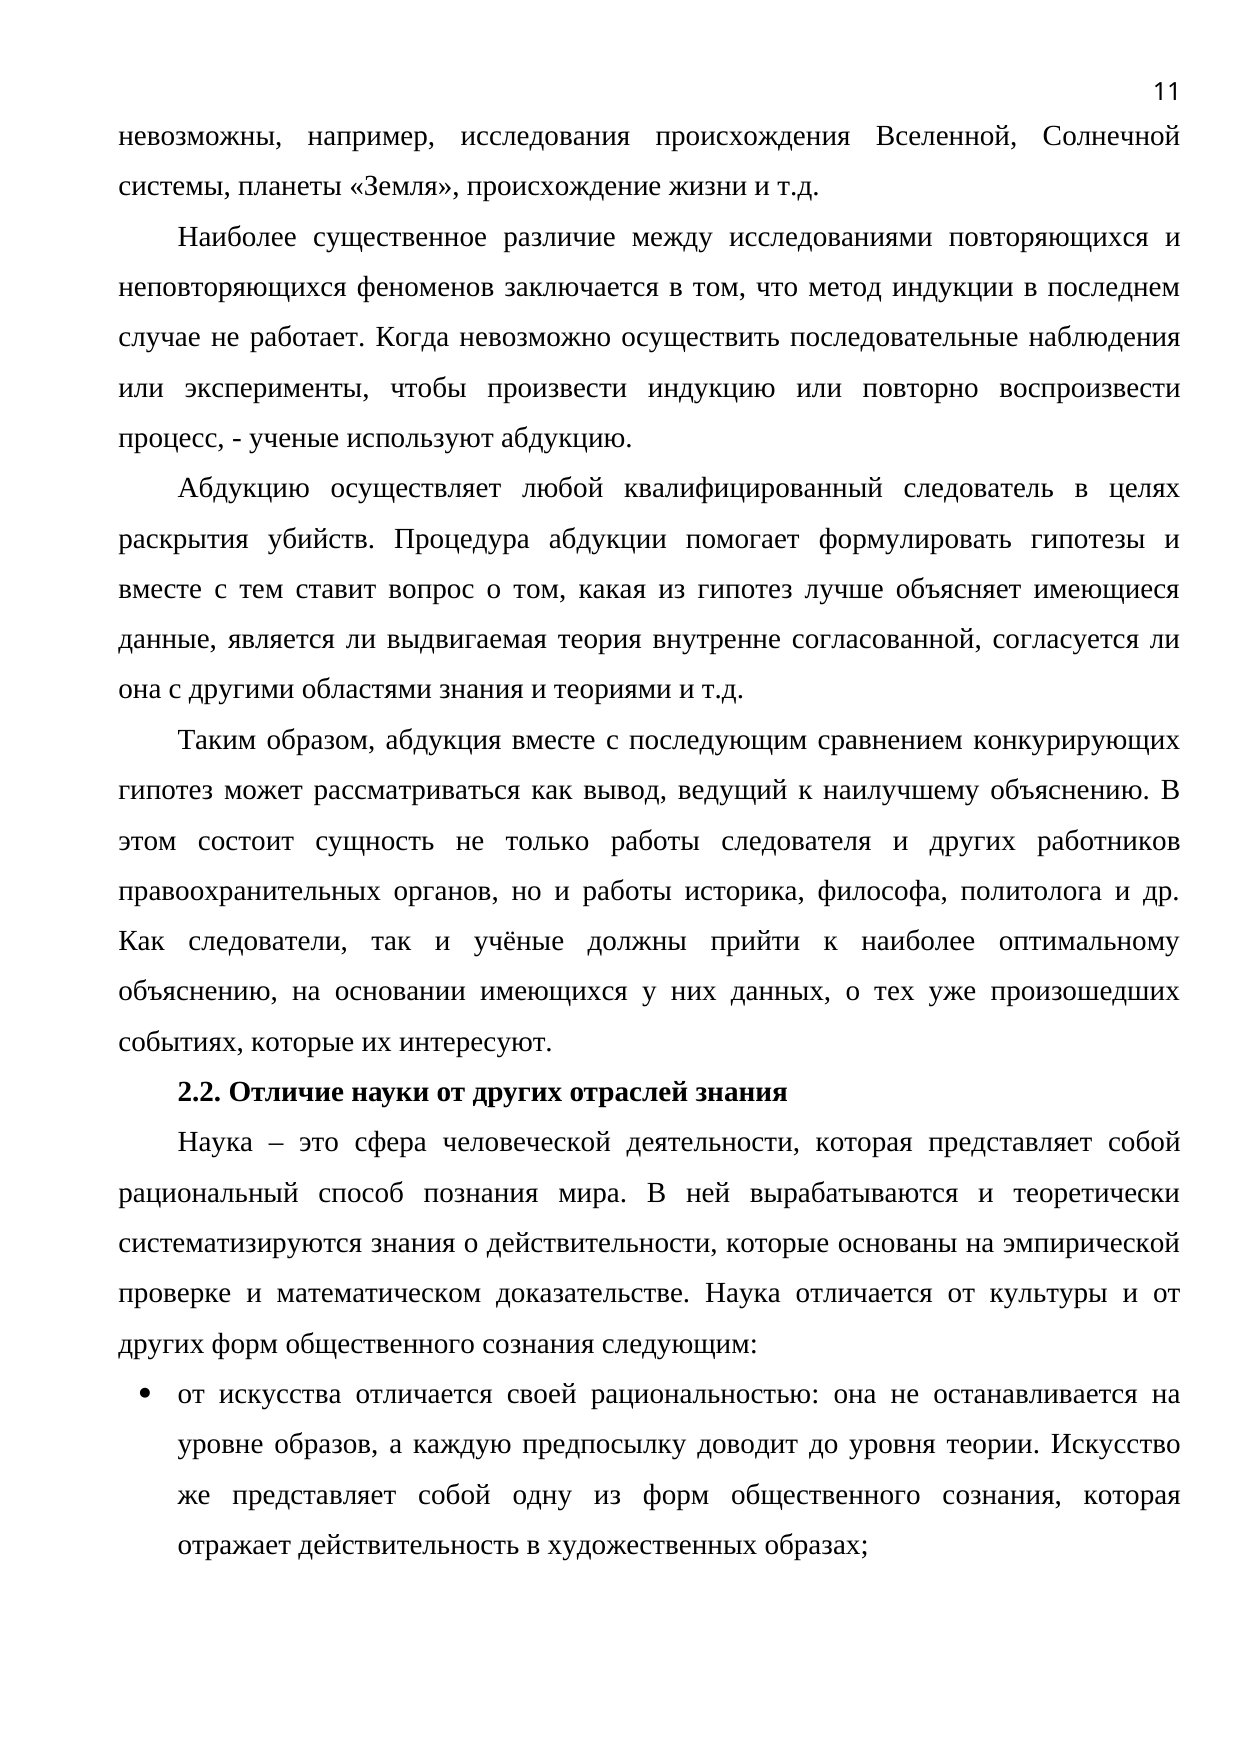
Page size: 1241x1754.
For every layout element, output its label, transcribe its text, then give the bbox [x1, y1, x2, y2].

subtitle 2.2. Отличие науки от других отраслей знания [118, 1074, 1181, 1108]
text Наука – это сфера человеческой деятельности, которая представляет собой рациональный способ познания мира. В ней вырабатываются и теоретически систематизируются знания о действительности, которые основаны на эмпирической проверке и математическом доказательстве. Наука отличается от культуры и от других форм общественного сознания следующим: [118, 1124, 1181, 1359]
text Абдукцию осуществляет любой квалифицированный следователь в целях раскрытия убийств. Процедура абдукции помогает формулировать гипотезы и вместе с тем ставит вопрос о том, какая из гипотез лучше объясняет имеющиеся данные, является ли выдвигаемая теория внутренне согласованной, согласуется ли она с другими областями знания и теориями и т.д. [118, 470, 1181, 705]
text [118, 118, 1181, 202]
list от искусства отличается своей рациональностью: она не останавливается на уровне образов, а каждую предпосылку доводит до уровня теории. Искусство же представляет собой одну из форм общественного сознания, которая отражает действительность в художественных образах; [140, 1376, 1181, 1561]
text Наиболее существенное различие между исследованиями повторяющихся и неповторяющихся феноменов заключается в том, что метод индукции в последнем случае не работает. Когда невозможно осуществить последовательные наблюдения или эксперименты, чтобы произвести индукцию или повторно воспроизвести процесс, - ученые используют абдукцию. [118, 219, 1181, 454]
text Таким образом, абдукция вместе с последующим сравнением конкурирующих гипотез может рассматриваться как вывод, ведущий к наилучшему объяснению. В этом состоит сущность не только работы следователя и других работников правоохранительных органов, но и работы историка, философа, политолога и др. Как следователи, так и учёные должны прийти к наиболее оптимальному объяснению, на основании имеющихся у них данных, о тех уже произошедших событиях, которые их интересуют. [118, 722, 1181, 1057]
